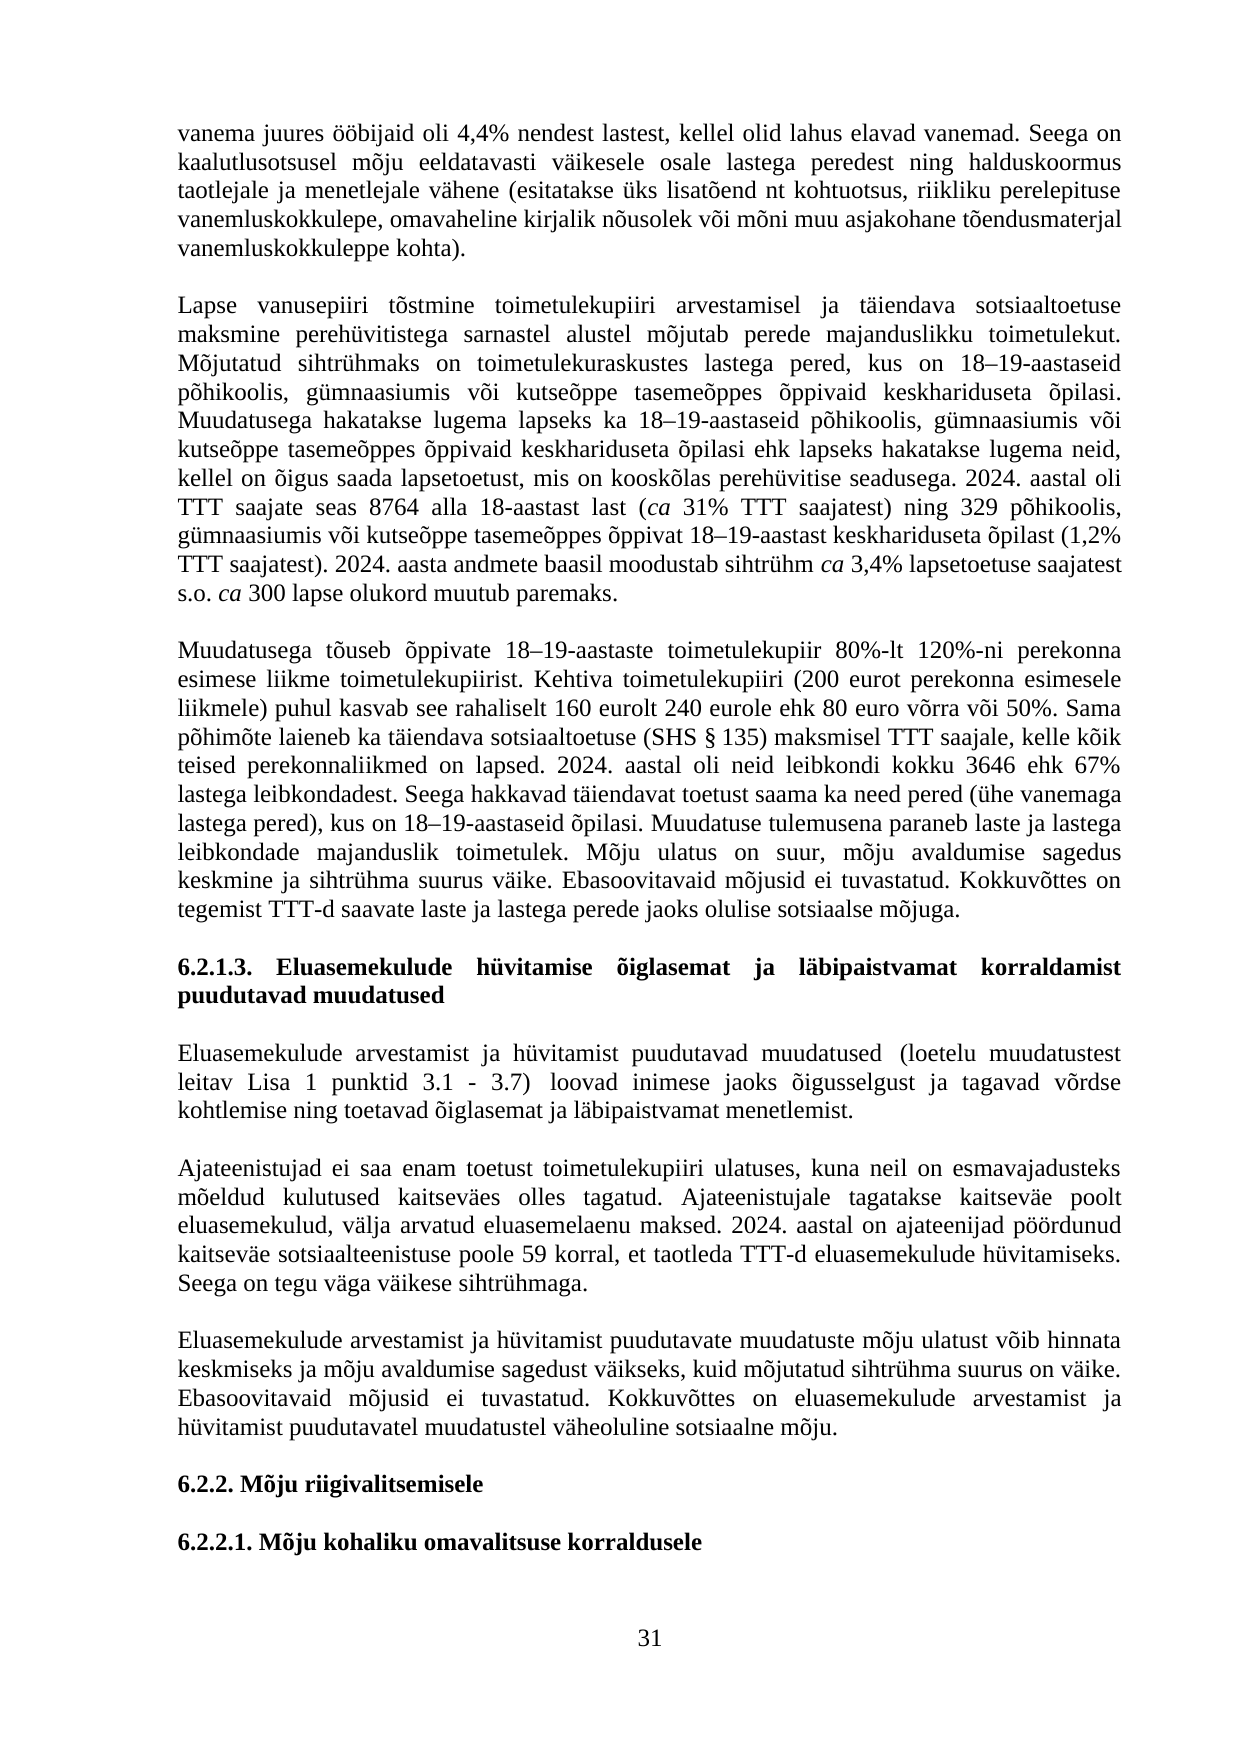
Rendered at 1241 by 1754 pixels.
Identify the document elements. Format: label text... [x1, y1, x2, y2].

text 6.2.1.3. Eluasemekulude hüvitamise õiglasemat ja läbipaistvamat korraldamist puudutavad muudatused [177, 952, 1122, 1009]
text 6.2.2.1. Mõju kohaliku omavalitsuse korraldusele [177, 1527, 1122, 1556]
text Ajateenistujad ei saa enam toetust toimetulekupiiri ulatuses, kuna neil on esmavajadusteks mõeldud kulutused kaitseväes olles tagatud. Ajateenistujale tagatakse kaitseväe poolt eluasemekulud, välja arvatud eluasemelaenu maksed. 2024. aastal on ajateenijad pöördunud kaitseväe sotsiaalteenistuse poole 59 korral, et taotleda TTT-d eluasemekulude hüvitamiseks. Seega on tegu väga väikese sihtrühmaga. [177, 1153, 1122, 1297]
text Eluasemekulude arvestamist ja hüvitamist puudutavad muudatused (loetelu muudatustest leitav Lisa 1 punktid 3.1 - 3.7) loovad inimese jaoks õigusselgust ja tagavad võrdse kohtlemise ning toetavad õiglasemat ja läbipaistvamat menetlemist. [177, 1038, 1122, 1124]
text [177, 118, 1122, 262]
text Lapse vanusepiiri tõstmine toimetulekupiiri arvestamisel ja täiendava sotsiaaltoetuse maksmine perehüvitistega sarnastel alustel mõjutab perede majanduslikku toimetulekut. Mõjutatud sihtrühmaks on toimetulekuraskustes lastega pered, kus on 18‒19-aastaseid põhikoolis, gümnaasiumis või kutseõppe tasemeõppes õppivaid keskhariduseta õpilasi. Muudatusega hakatakse lugema lapseks ka 18‒19-aastaseid põhikoolis, gümnaasiumis või kutseõppe tasemeõppes õppivaid keskhariduseta õpilasi ehk lapseks hakatakse lugema neid, kellel on õigus saada lapsetoetust, mis on kooskõlas perehüvitise seadusega. 2024. aastal oli TTT saajate seas 8764 alla 18-aastast last (ca 31% TTT saajatest) ning 329 põhikoolis, gümnaasiumis või kutseõppe tasemeõppes õppivat 18‒19-aastast keskhariduseta õpilast (1,2% TTT saajatest). 2024. aasta andmete baasil moodustab sihtrühm ca 3,4% lapsetoetuse saajatest s.o. ca 300 lapse olukord muutub paremaks. [177, 291, 1122, 607]
text 6.2.2. Mõju riigivalitsemisele [177, 1469, 1122, 1498]
text Eluasemekulude arvestamist ja hüvitamist puudutavate muudatuste mõju ulatust võib hinnata keskmiseks ja mõju avaldumise sagedust väikseks, kuid mõjutatud sihtrühma suurus on väike. Ebasoovitavaid mõjusid ei tuvastatud. Kokkuvõttes on eluasemekulude arvestamist ja hüvitamist puudutavatel muudatustel väheoluline sotsiaalne mõju. [177, 1326, 1122, 1441]
text Muudatusega tõuseb õppivate 18‒19-aastaste toimetulekupiir 80%-lt 120%-ni perekonna esimese liikme toimetulekupiirist. Kehtiva toimetulekupiiri (200 eurot perekonna esimesele liikmele) puhul kasvab see rahaliselt 160 eurolt 240 eurole ehk 80 euro võrra või 50%. Sama põhimõte laieneb ka täiendava sotsiaaltoetuse (SHS § 135) maksmisel TTT saajale, kelle kõik teised perekonnaliikmed on lapsed. 2024. aastal oli neid leibkondi kokku 3646 ehk 67% lastega leibkondadest. Seega hakkavad täiendavat toetust saama ka need pered (ühe vanemaga lastega pered), kus on 18–19-aastaseid õpilasi. Muudatuse tulemusena paraneb laste ja lastega leibkondade majanduslik toimetulek. Mõju ulatus on suur, mõju avaldumise sagedus keskmine ja sihtrühma suurus väike. Ebasoovitavaid mõjusid ei tuvastatud. Kokkuvõttes on tegemist TTT-d saavate laste ja lastega perede jaoks olulise sotsiaalse mõjuga. [177, 636, 1122, 923]
